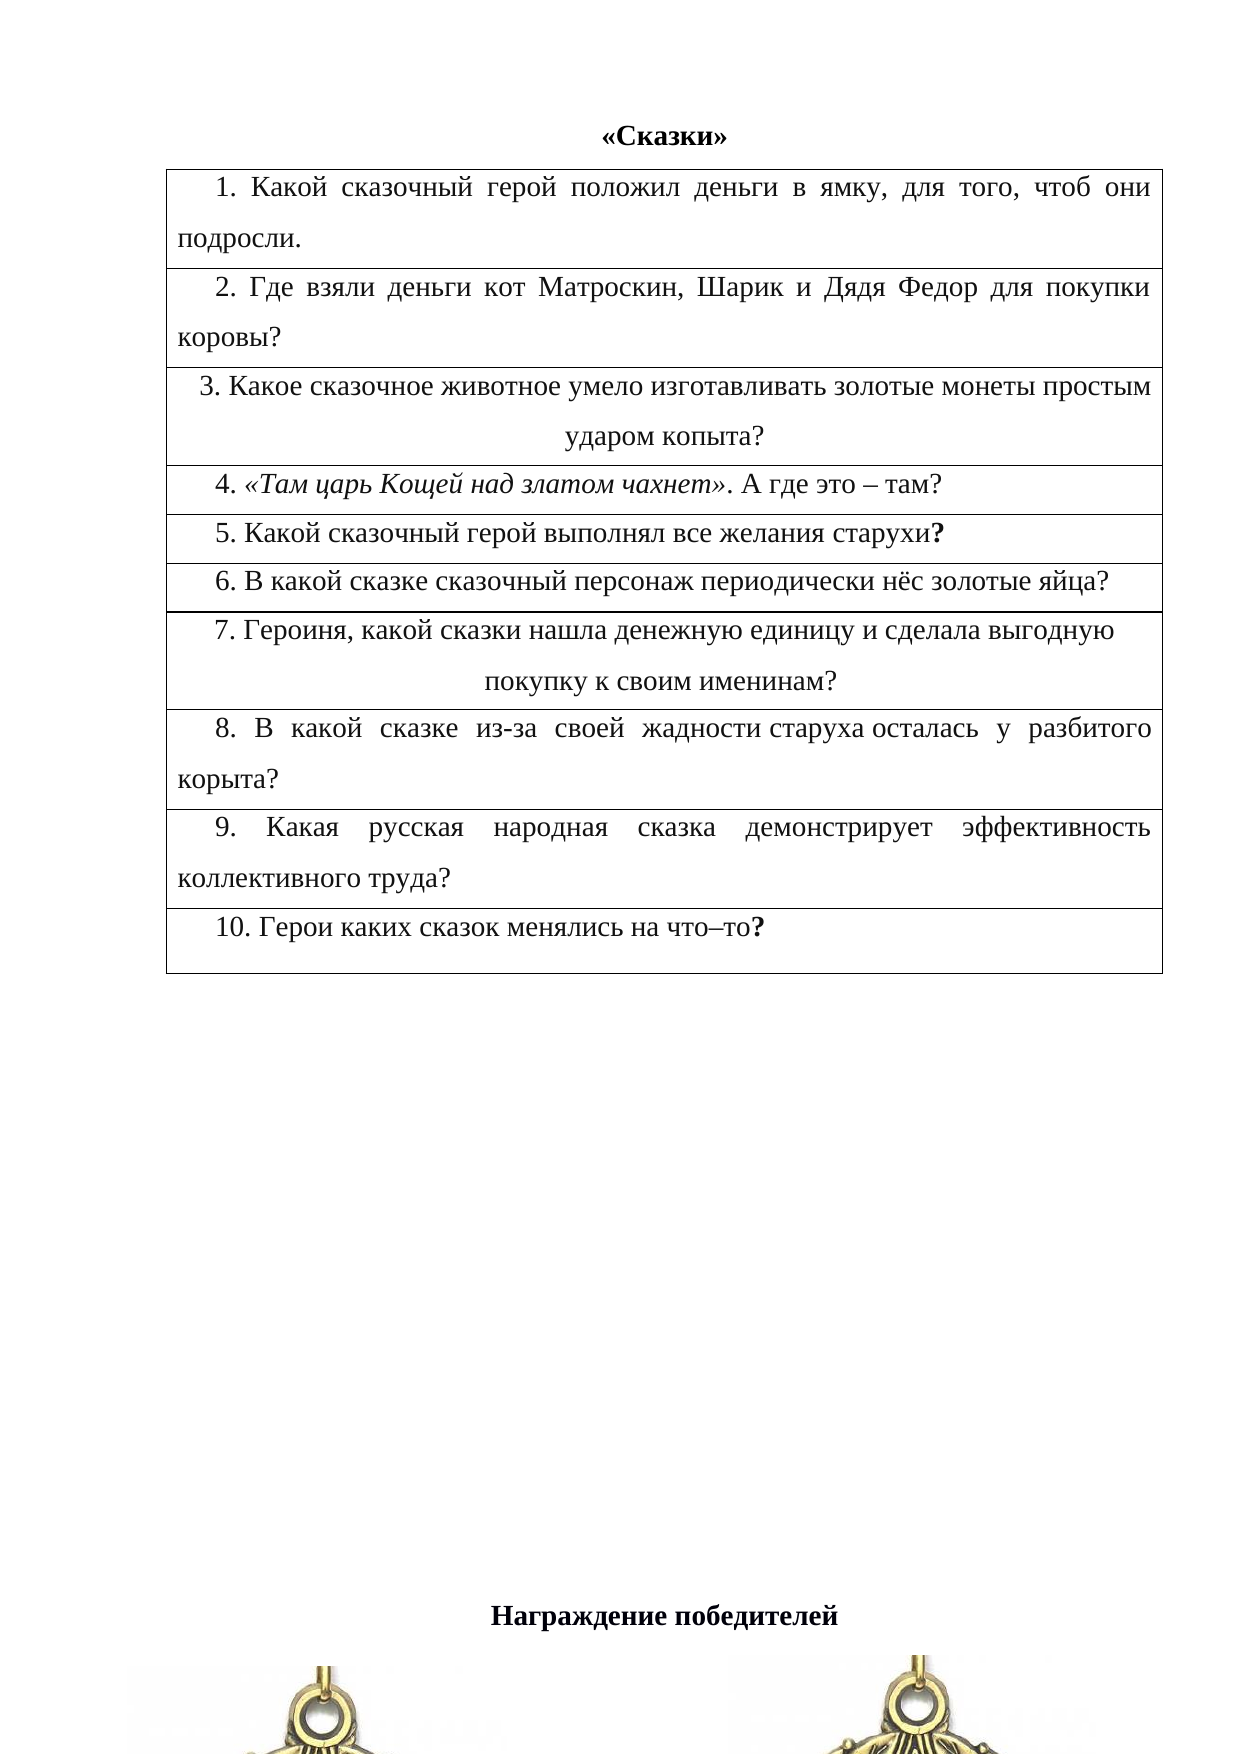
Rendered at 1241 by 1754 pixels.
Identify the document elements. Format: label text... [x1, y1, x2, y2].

table_cell 7. Героиня, какой сказки нашла денежную единицу и сделала выгодную покупку к своим именинам? [167, 613, 1162, 709]
text Награждение победителей [177, 1598, 1152, 1632]
table_cell 8. В какой сказке из-за своей жадности старуха осталась у разбитого корыта? [167, 710, 1162, 808]
text «Сказки» [177, 118, 1152, 152]
table_cell 3. Какое сказочное животное умело изготавливать золотые монеты простым ударом копыта? [167, 368, 1162, 465]
picture [127, 1666, 508, 1754]
table_cell 9. Какая русская народная сказка демонстрирует эффективность коллективного труда? [167, 810, 1162, 908]
table_cell 6. В какой сказке сказочный персонаж периодически нёс золотые яйца? [167, 564, 1162, 611]
table_cell 10. Герои каких сказок менялись на что–то? [167, 909, 1162, 973]
table_cell 5. Какой сказочный герой выполнял все желания старухи? [167, 515, 1162, 562]
picture [728, 1655, 1096, 1754]
table_cell 4. «Там царь Кощей над златом чахнет». А где это – там? [167, 466, 1162, 514]
table_header 1. Какой сказочный герой положил деньги в ямку, для того, чтоб они подросли. [167, 170, 1162, 268]
table_cell 2. Где взяли деньги кот Матроскин, Шарик и Дядя Федор для покупки коровы? [167, 269, 1162, 367]
